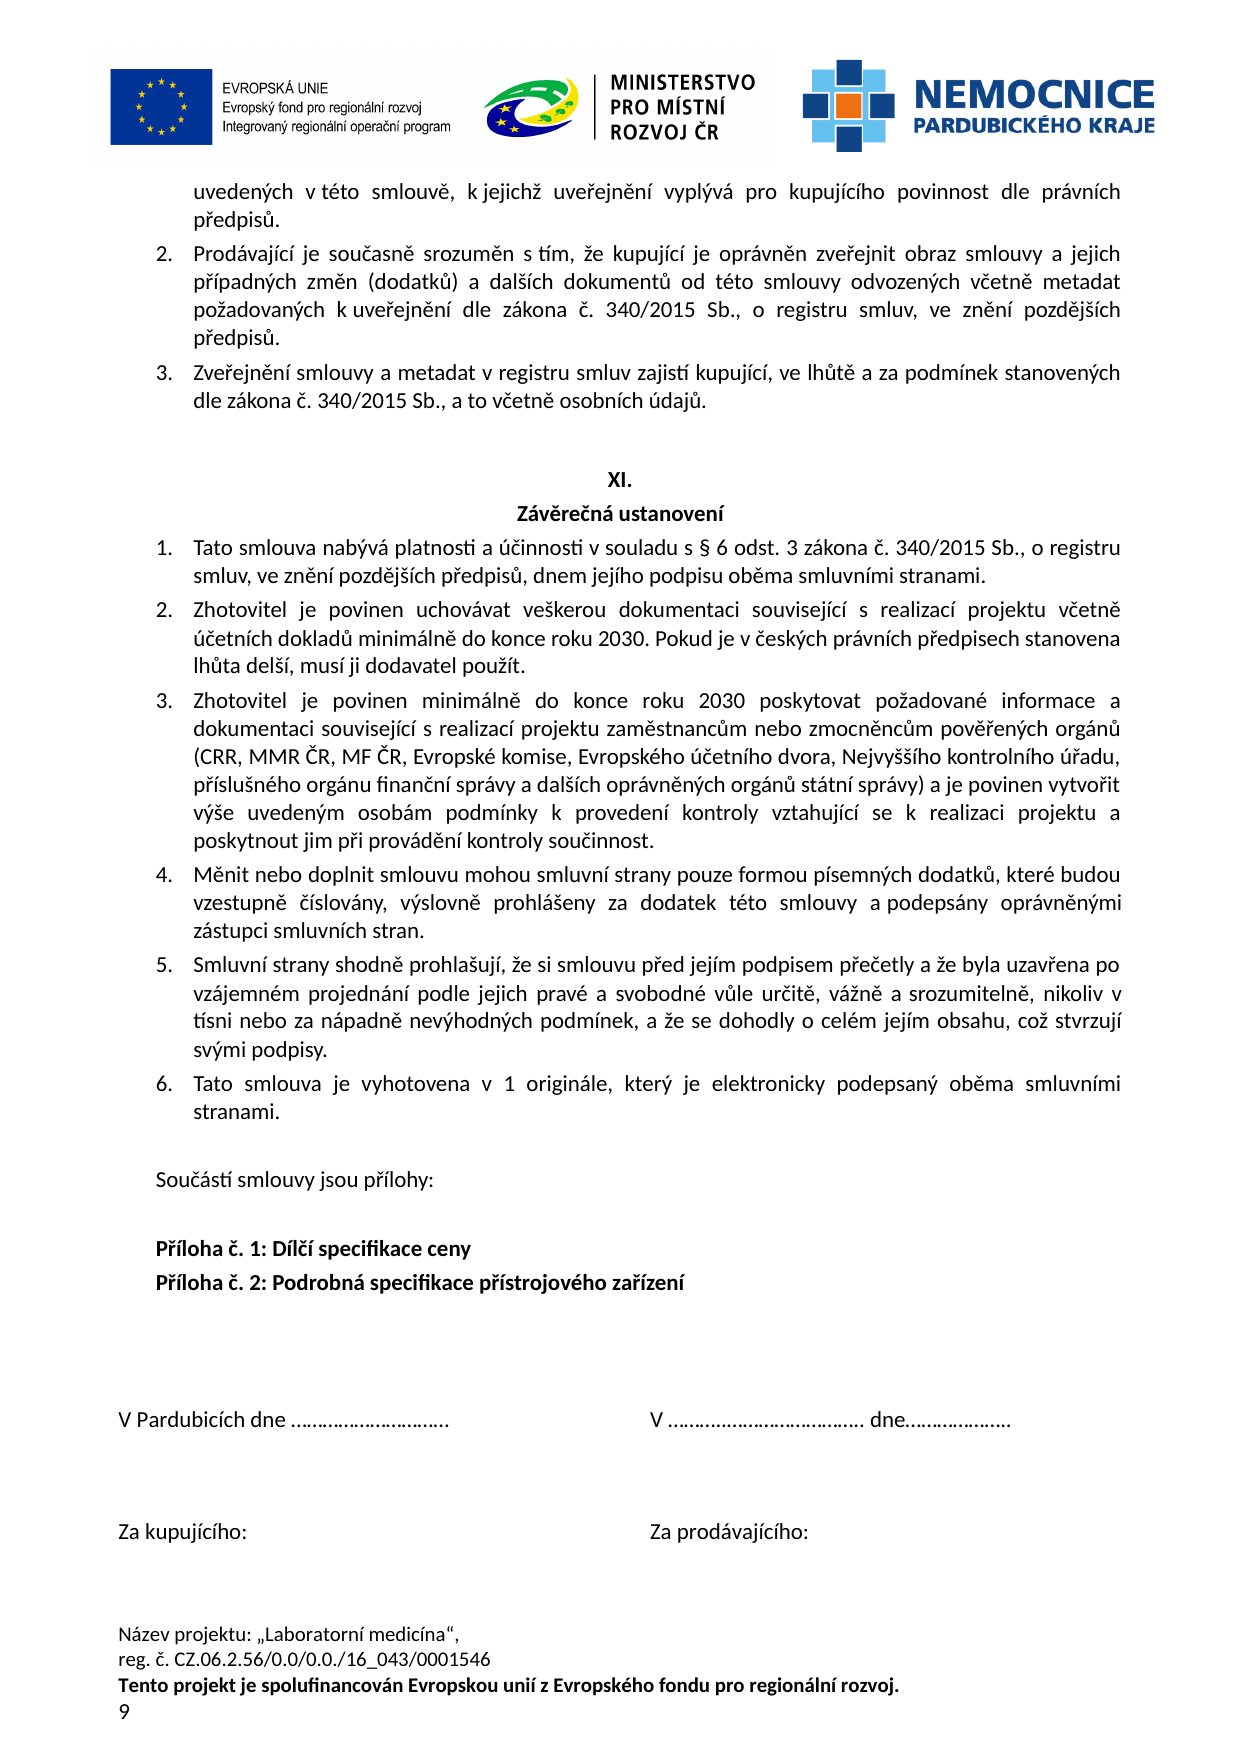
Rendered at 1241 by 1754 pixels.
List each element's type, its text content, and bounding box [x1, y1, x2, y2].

text Součástí smlouvy jsou přílohy: [156, 1166, 1122, 1193]
list Měnit nebo doplnit smlouvu mohou smluvní strany pouze formou písemných dodatků, které budou vzestupně číslovány, výslovně prohlášeny za dodatek této smlouvy a podepsány oprávněnými zástupci smluvních stran. [156, 860, 1122, 944]
list Zhotovitel je povinen uchovávat veškerou dokumentaci související s realizací projektu včetně účetních dokladů minimálně do konce roku 2030. Pokud je v českých právních předpisech stanovena lhůta delší, musí ji dodavatel použít. [156, 596, 1122, 680]
text V Pardubicích dne ………………………… V ………..…………………….. dne……………….. [118, 1405, 1122, 1433]
list Prodávající je současně srozuměn s tím, že kupující je oprávněn zveřejnit obraz smlouvy a jejich případných změn (dodatků) a dalších dokumentů od této smlouvy odvozených včetně metadat požadovaných k uveřejnění dle zákona č. 340/2015 Sb., o registru smluv, ve znění pozdějších předpisů. [156, 239, 1122, 352]
text Příloha č. 1: Dílčí specifikace ceny [156, 1234, 1122, 1262]
list Smluvní strany shodně prohlašují, že si smlouvu před jejím podpisem přečetly a že byla uzavřena po vzájemném projednání podle jejich pravé a svobodné vůle určitě, vážně a srozumitelně, nikoliv v tísni nebo za nápadně nevýhodných podmínek, a že se dohodly o celém jejím obsahu, což stvrzují svými podpisy. [156, 951, 1122, 1063]
picture [801, 58, 1155, 153]
list Zveřejnění smlouvy a metadat v registru smluv zajistí kupující, ve lhůtě a za podmínek stanovených dle zákona č. 340/2015 Sb., a to včetně osobních údajů. [156, 358, 1122, 414]
text Příloha č. 2: Podrobná specifikace přístrojového zařízení [156, 1268, 1122, 1296]
text XI. [118, 465, 1122, 493]
list Tato smlouva je vyhotovena v 1 originále, který je elektronicky podepsaný oběma smluvními stranami. [156, 1069, 1122, 1125]
text Závěrečná ustanovení [118, 499, 1122, 527]
text Za kupujícího: Za prodávajícího: [118, 1517, 1122, 1546]
list Zhotovitel je povinen minimálně do konce roku 2030 poskytovat požadované informace a dokumentaci související s realizací projektu zaměstnancům nebo zmocněncům pověřených orgánů (CRR, MMR ČR, MF ČR, Evropské komise, Evropského účetního dvora, Nejvyššího kontrolního úřadu, příslušného orgánu finanční správy a dalších oprávněných orgánů státní správy) a je povinen vytvořit výše uvedeným osobám podmínky k provedení kontroly vztahující se k realizaci projektu a poskytnout jim při provádění kontroly součinnost. [156, 686, 1122, 854]
picture [88, 43, 777, 170]
list Tato smlouva nabývá platnosti a účinnosti v souladu s § 6 odst. 3 zákona č. 340/2015 Sb., o registru smluv, ve znění pozdějších předpisů, dnem jejího podpisu oběma smluvními stranami. [156, 533, 1122, 589]
